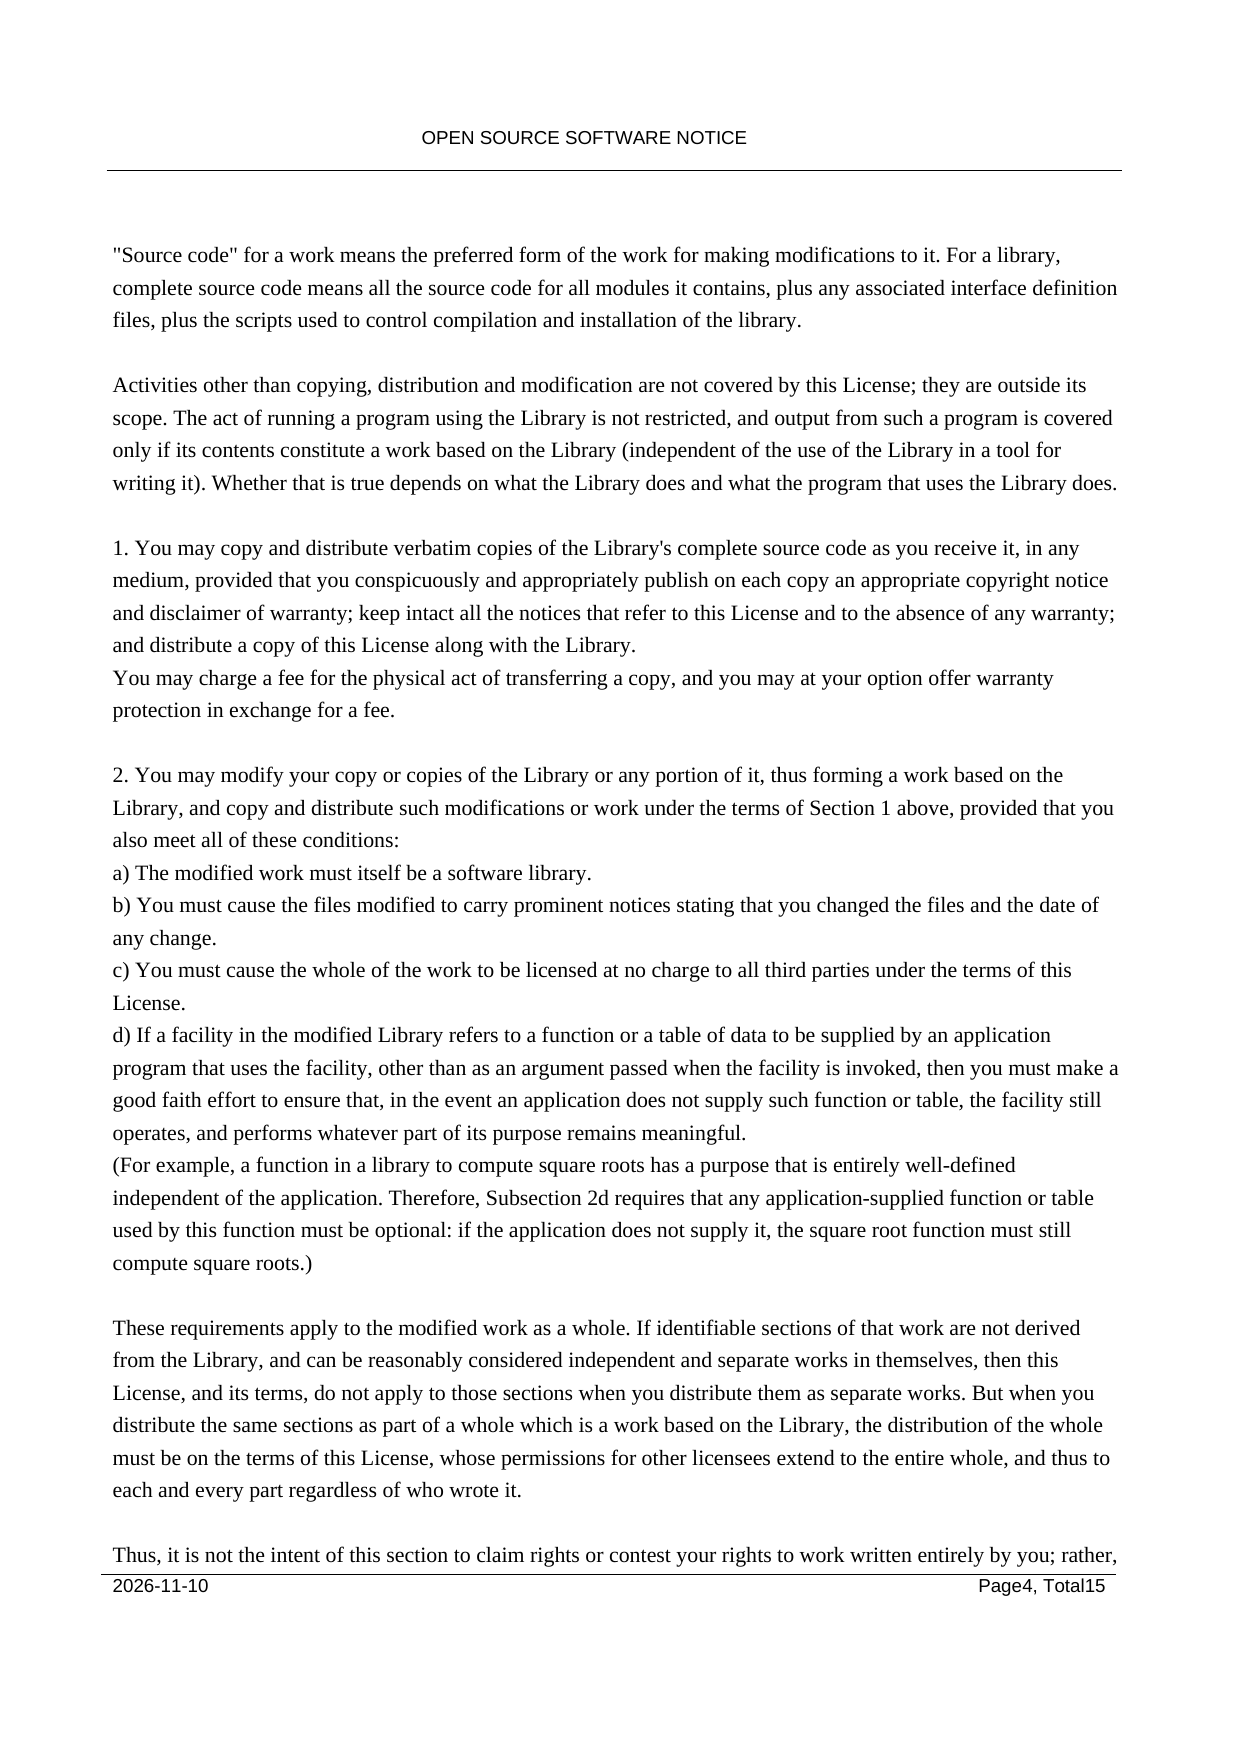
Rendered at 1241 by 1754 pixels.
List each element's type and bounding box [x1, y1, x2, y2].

text [112, 206, 1128, 1571]
